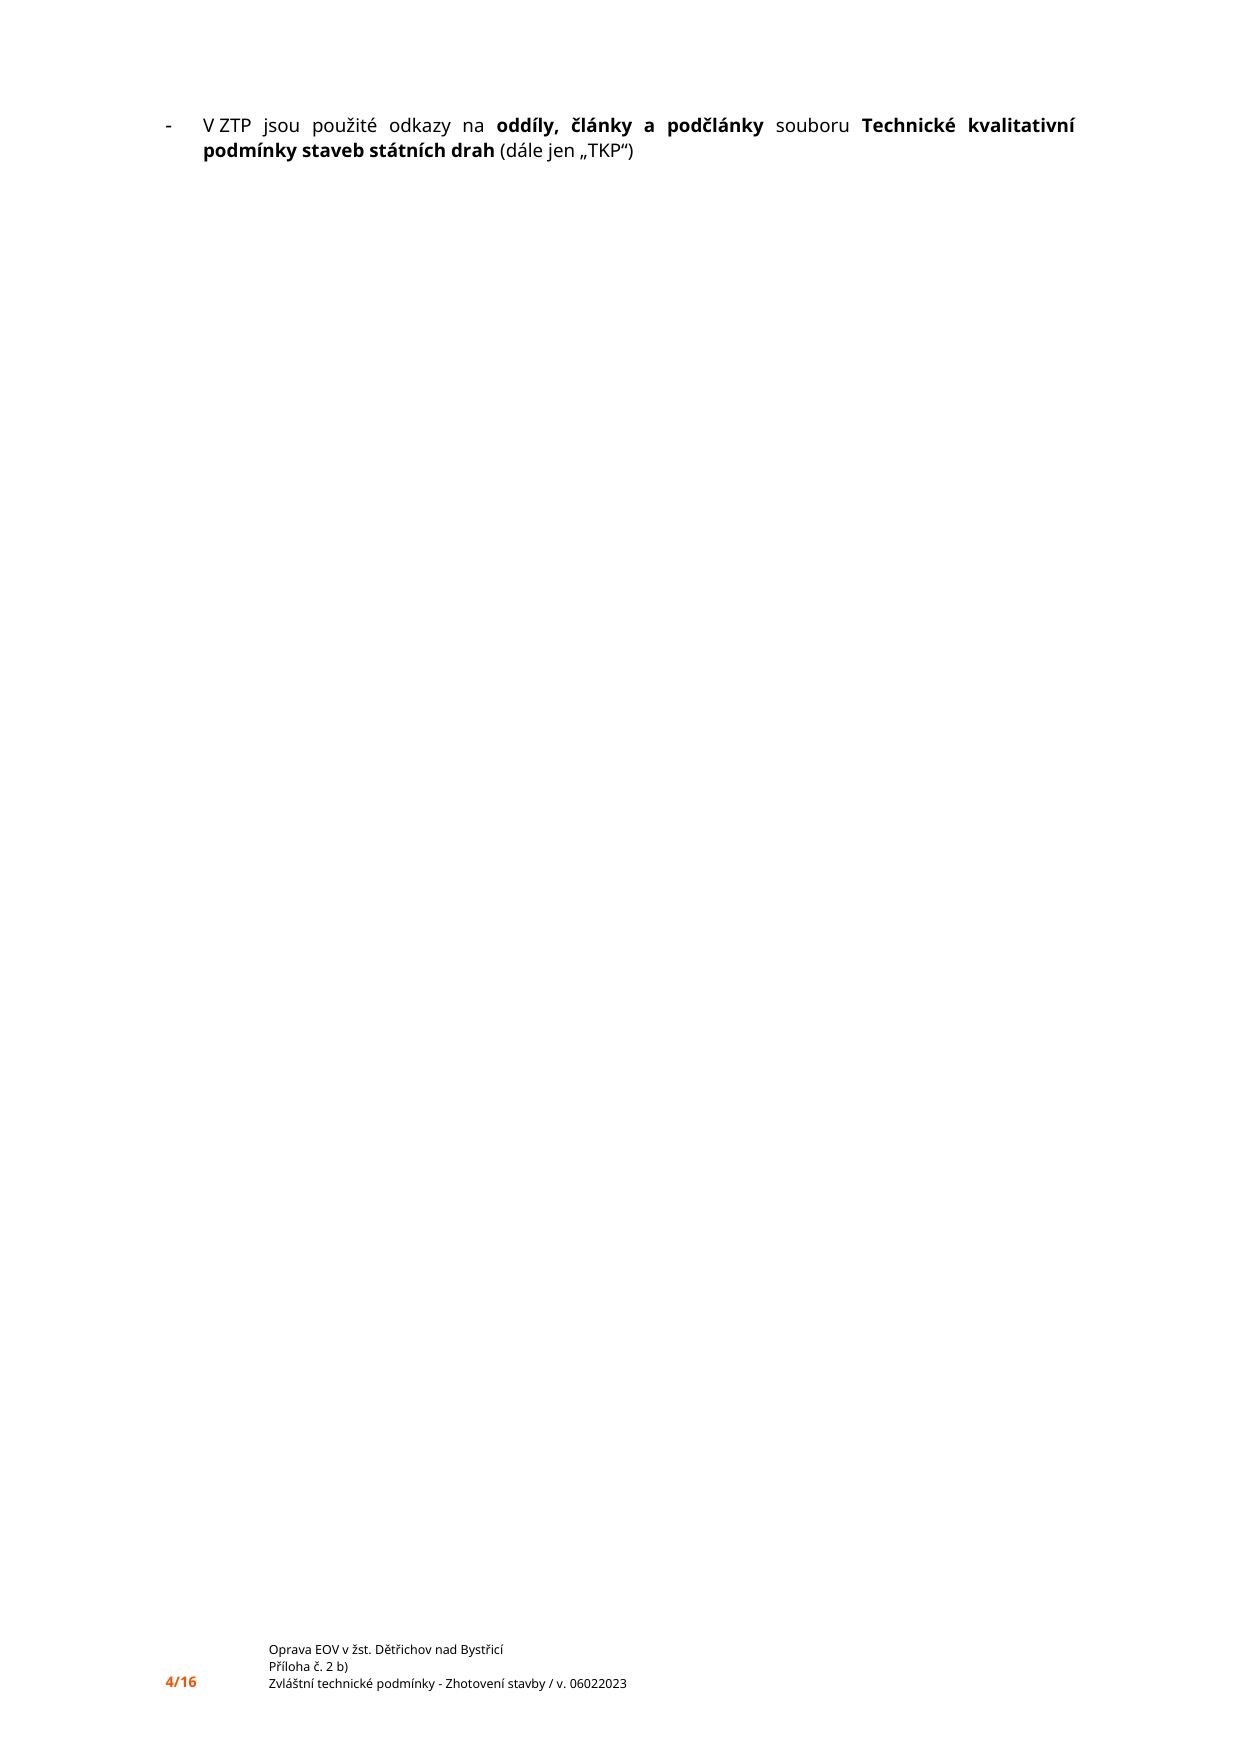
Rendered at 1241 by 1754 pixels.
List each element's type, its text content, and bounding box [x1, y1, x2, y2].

list V ZTP jsou použité odkazy na oddíly, články a podčlánky souboru Technické kvalitativní podmínky staveb státních drah (dále jen „TKP“) [165, 112, 1075, 163]
